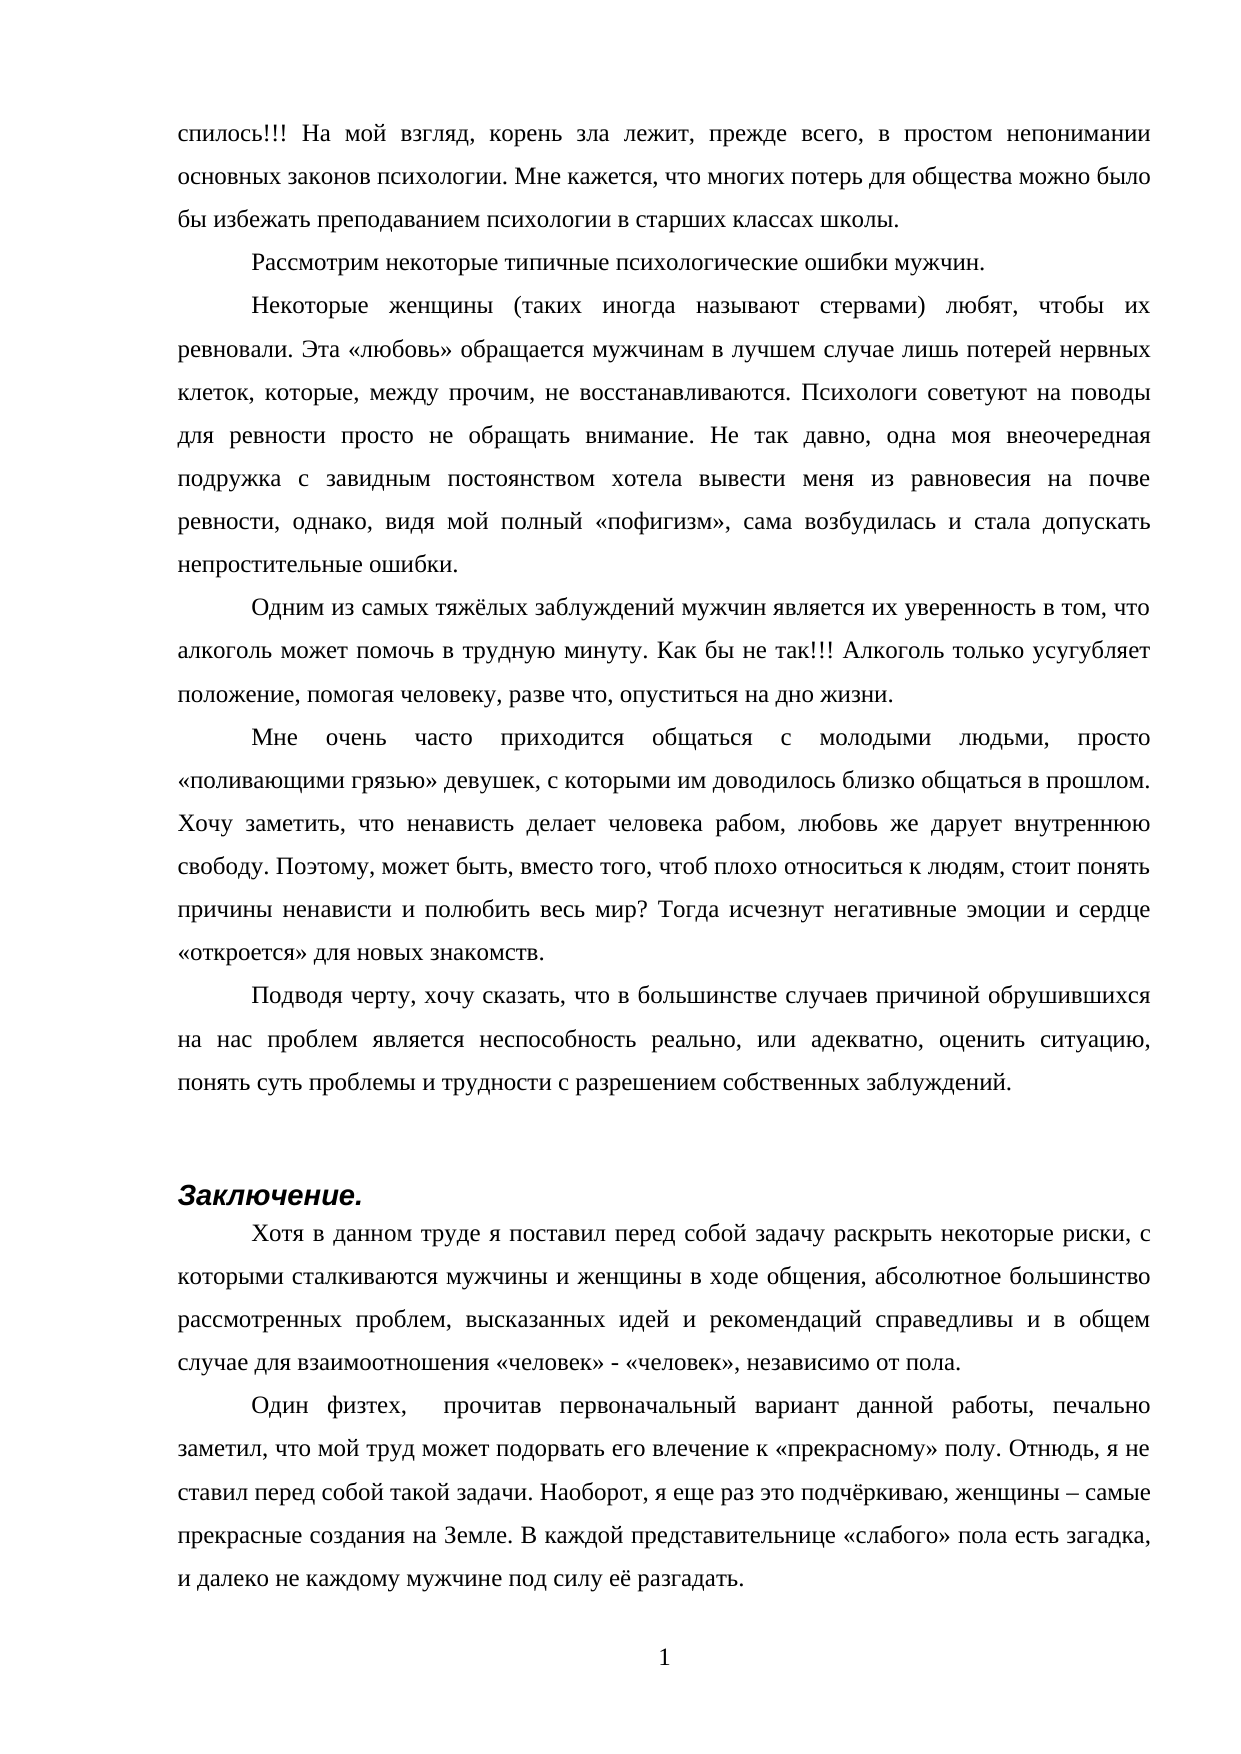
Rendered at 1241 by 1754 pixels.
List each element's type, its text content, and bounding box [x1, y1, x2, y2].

subtitle Заключение. [177, 1178, 1152, 1212]
text Мне очень часто приходится общаться с молодыми людьми, просто «поливающими грязью» девушек, с которыми им доводилось близко общаться в прошлом. Хочу заметить, что ненависть делает человека рабом, любовь же дарует внутреннюю свободу. Поэтому, может быть, вместо того, чтоб плохо относиться к людям, стоит понять причины ненависти и полюбить весь мир? Тогда исчезнут негативные эмоции и сердце «откроется» для новых знакомств. [177, 722, 1152, 966]
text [177, 118, 1152, 233]
text Хотя в данном труде я поставил перед собой задачу раскрыть некоторые риски, с которыми сталкиваются мужчины и женщины в ходе общения, абсолютное большинство рассмотренных проблем, высказанных идей и рекомендаций справедливы и в общем случае для взаимоотношения «человек» - «человек», независимо от пола. [177, 1218, 1152, 1376]
text Одним из самых тяжёлых заблуждений мужчин является их уверенность в том, что алкоголь может помочь в трудную минуту. Как бы не так!!! Алкоголь только усугубляет положение, помогая человеку, разве что, опуститься на дно жизни. [177, 592, 1152, 707]
text Один физтех, прочитав первоначальный вариант данной работы, печально заметил, что мой труд может подорвать его влечение к «прекрасному» полу. Отнюдь, я не ставил перед собой такой задачи. Наоборот, я еще раз это подчёркиваю, женщины – самые прекрасные создания на Земле. В каждой представительнице «слабого» пола есть загадка, и далеко не каждому мужчине под силу её разгадать. [177, 1390, 1152, 1592]
text Рассмотрим некоторые типичные психологические ошибки мужчин. [177, 247, 1152, 276]
text Некоторые женщины (таких иногда называют стервами) любят, чтобы их ревновали. Эта «любовь» обращается мужчинам в лучшем случае лишь потерей нервных клеток, которые, между прочим, не восстанавливаются. Психологи советуют на поводы для ревности просто не обращать внимание. Не так давно, одна моя внеочередная подружка с завидным постоянством хотела вывести меня из равновесия на почве ревности, однако, видя мой полный «пофигизм», сама возбудилась и стала допускать непростительные ошибки. [177, 291, 1152, 578]
text Подводя черту, хочу сказать, что в большинстве случаев причиной обрушившихся на нас проблем является неспособность реально, или адекватно, оценить ситуацию, понять суть проблемы и трудности с разрешением собственных заблуждений. [177, 981, 1152, 1096]
